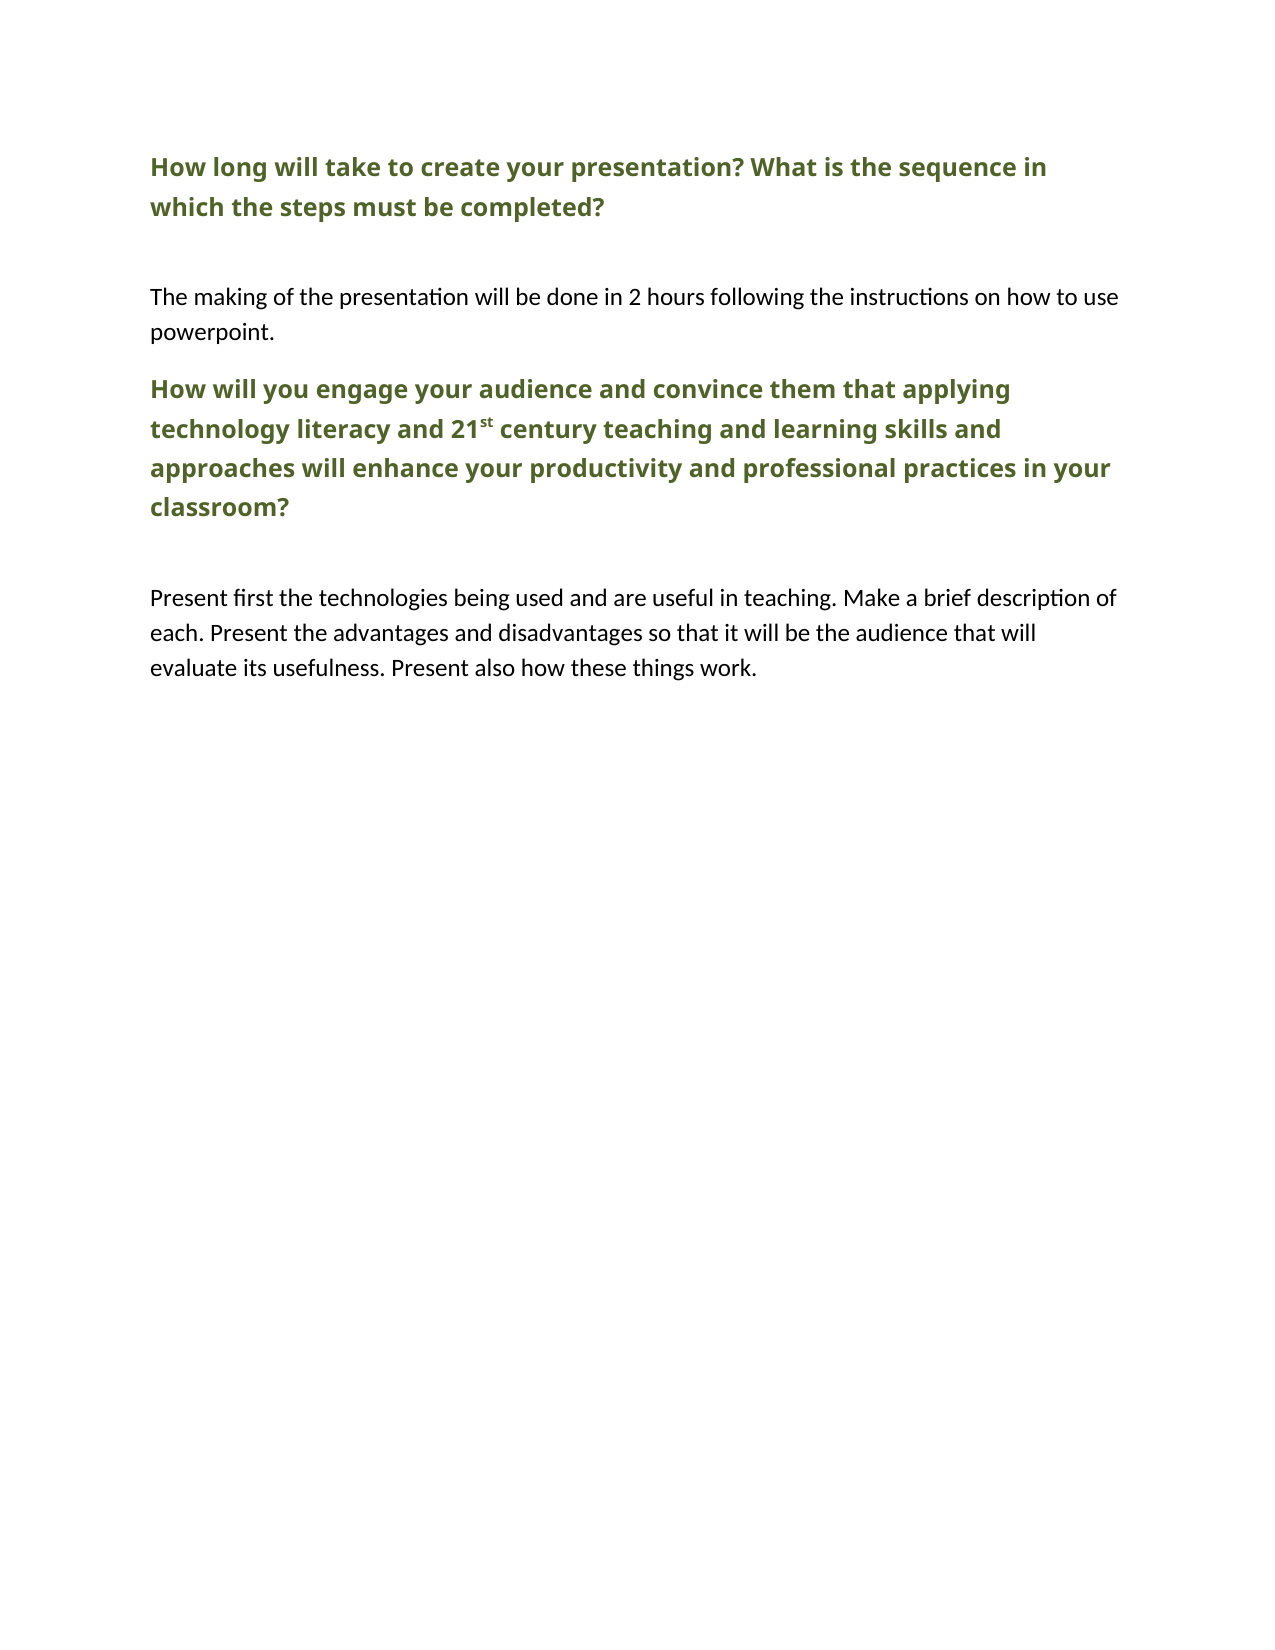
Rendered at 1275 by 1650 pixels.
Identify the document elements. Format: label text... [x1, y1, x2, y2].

text The making of the presentation will be done in 2 hours following the instructions on how to use powerpoint. [150, 281, 1125, 347]
text Present first the technologies being used and are useful in teaching. Make a brief description of each. Present the advantages and disadvantages so that it will be the audience that will evaluate its usefulness. Present also how these things work. [150, 582, 1125, 682]
subtitle How long will take to create your presentation? What is the sequence in which the steps must be completed? [150, 150, 1125, 223]
subtitle How will you engage your audience and convince them that applying technology literacy and 21st century teaching and learning skills and approaches will enhance your productivity and professional practices in your classroom? [150, 372, 1125, 524]
